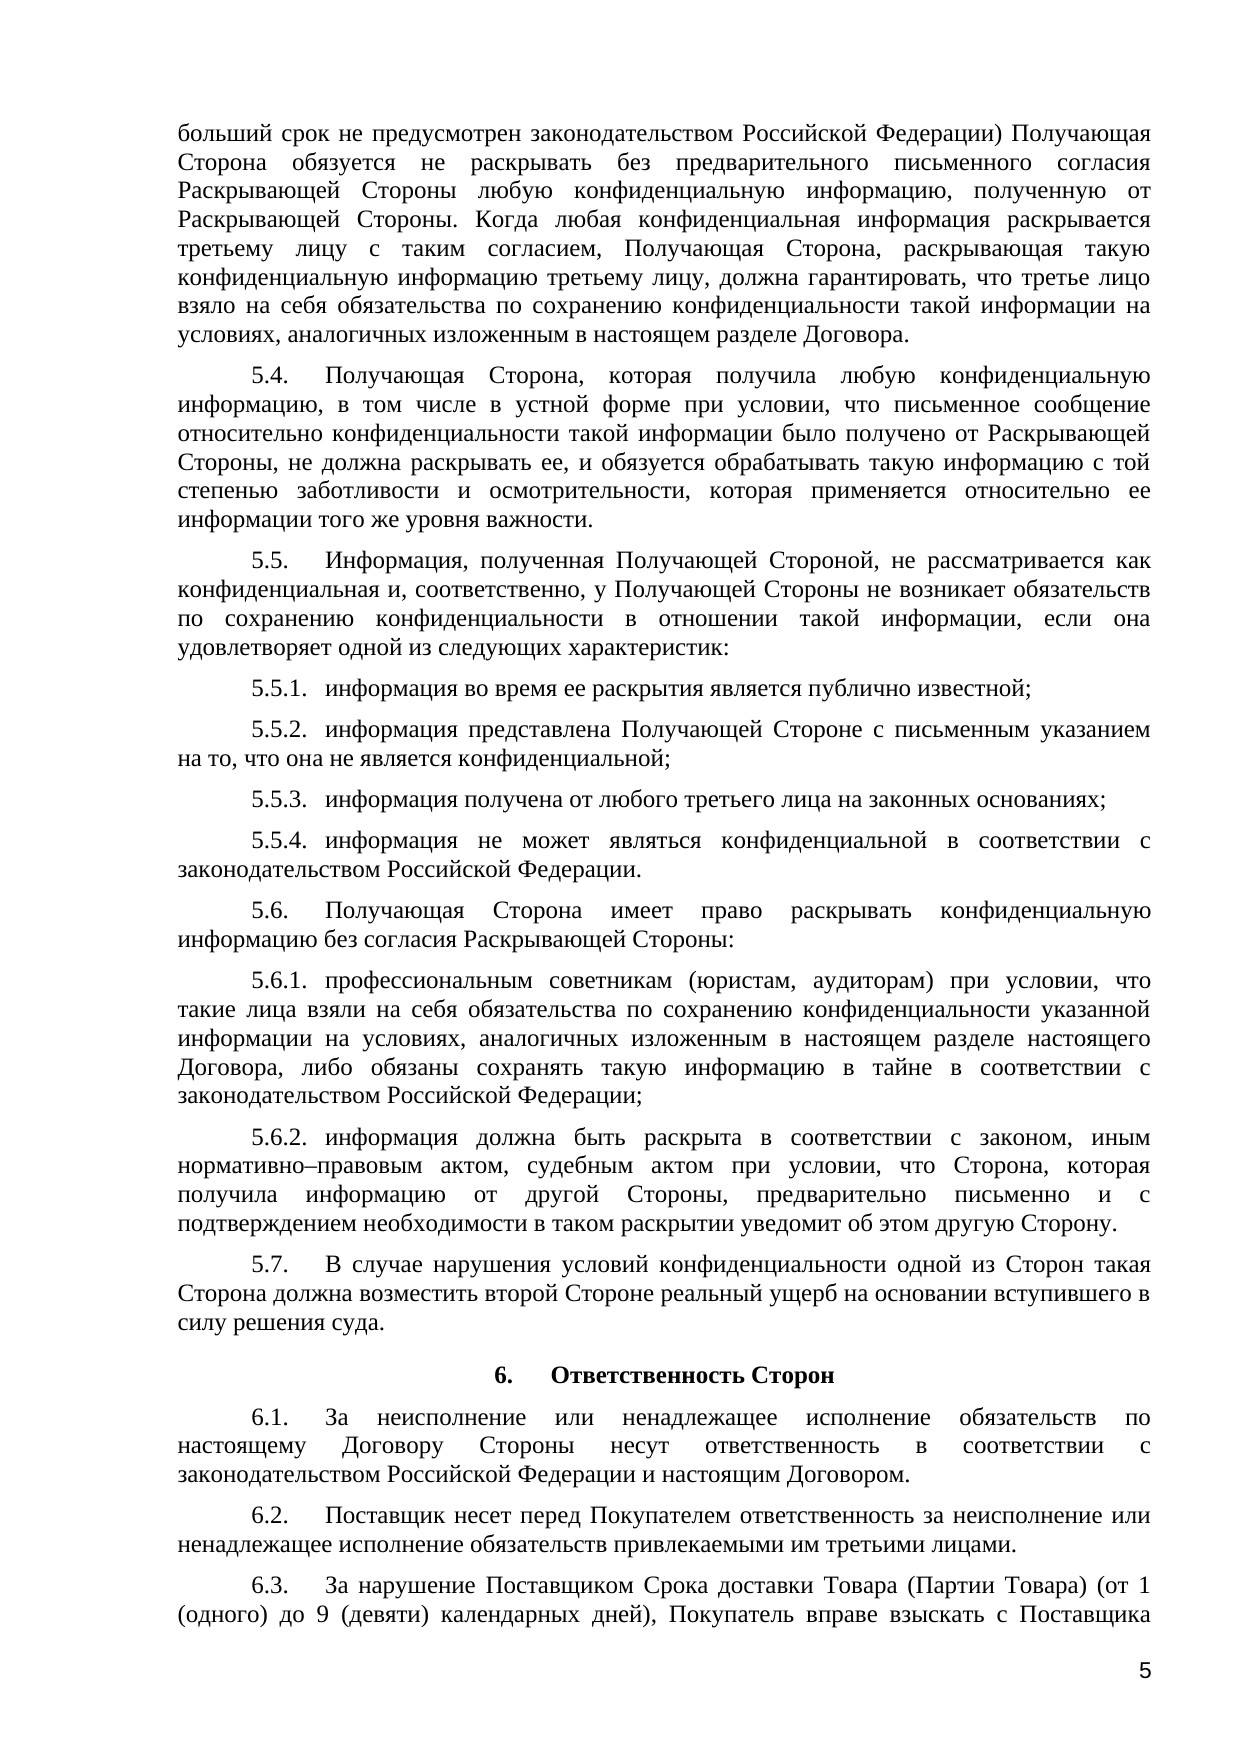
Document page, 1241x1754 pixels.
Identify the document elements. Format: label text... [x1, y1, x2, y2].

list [177, 118, 1152, 348]
list Поставщик несет перед Покупателем ответственность за неисполнение или ненадлежащее исполнение обязательств привлекаемыми им третьими лицами. [177, 1501, 1152, 1558]
list информация во время ее раскрытия является публично известной; [177, 673, 1152, 702]
list Ответственность Сторон [177, 1361, 1152, 1389]
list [177, 1571, 1152, 1628]
list информация получена от любого третьего лица на законных основаниях; [177, 784, 1152, 813]
list информация должна быть раскрыта в соответствии с законом, иным нормативно–правовым актом, судебным актом при условии, что Сторона, которая получила информацию от другой Стороны, предварительно письменно и с подтверждением необходимости в таком раскрытии уведомит об этом другую Сторону. [177, 1122, 1152, 1237]
list профессиональным советникам (юристам, аудиторам) при условии, что такие лица взяли на себя обязательства по сохранению конфиденциальности указанной информации на условиях, аналогичных изложенным в настоящем разделе настоящего Договора, либо обязаны сохранять такую информацию в тайне в соответствии с законодательством Российской Федерации; [177, 966, 1152, 1109]
list Получающая Сторона, которая получила любую конфиденциальную информацию, в том числе в устной форме при условии, что письменное сообщение относительно конфиденциальности такой информации было получено от Раскрывающей Стороны, не должна раскрывать ее, и обязуется обрабатывать такую информацию с той степенью заботливости и осмотрительности, которая применяется относительно ее информации того же уровня важности. [177, 361, 1152, 533]
list информация представлена Получающей Стороне с письменным указанием на то, что она не является конфиденциальной; [177, 714, 1152, 772]
list информация не может являться конфиденциальной в соответствии с законодательством Российской Федерации. [177, 826, 1152, 883]
list Получающая Сторона имеет право раскрывать конфиденциальную информацию без согласия Раскрывающей Стороны: [177, 896, 1152, 953]
list В случае нарушения условий конфиденциальности одной из Сторон такая Сторона должна возместить второй Стороне реальный ущерб на основании вступившего в силу решения суда. [177, 1249, 1152, 1336]
list Информация, полученная Получающей Стороной, не рассматривается как конфиденциальная и, соответственно, у Получающей Стороны не возникает обязательств по сохранению конфиденциальности в отношении такой информации, если она удовлетворяет одной из следующих характеристик: [177, 546, 1152, 661]
list За неисполнение или ненадлежащее исполнение обязательств по настоящему Договору Стороны несут ответственность в соответствии с законодательством Российской Федерации и настоящим Договором. [177, 1402, 1152, 1488]
